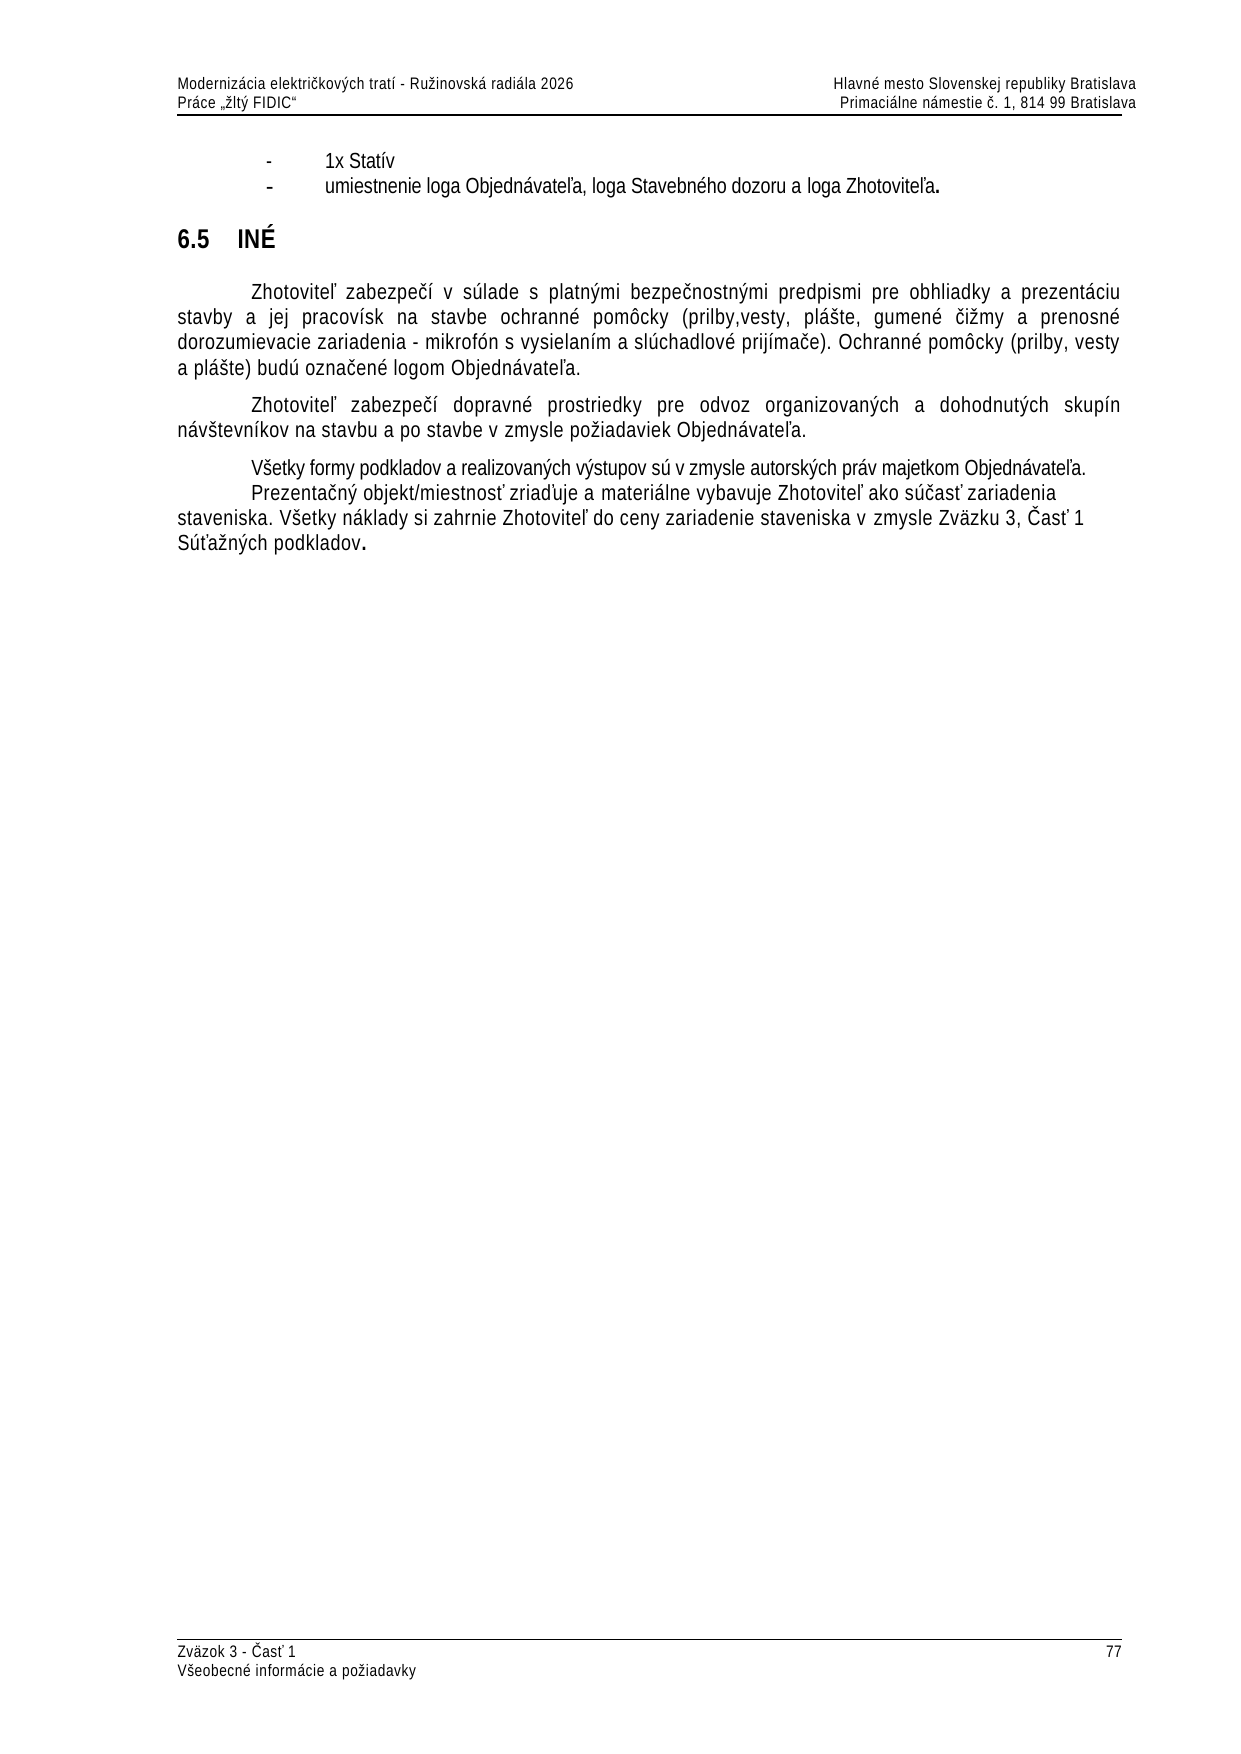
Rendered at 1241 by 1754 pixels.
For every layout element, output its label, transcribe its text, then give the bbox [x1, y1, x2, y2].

text Zhotoviteľ zabezpečí dopravné prostriedky pre odvoz organizovaných a dohodnutých skupín návštevníkov na stavbu a po stavbe v zmysle požiadaviek Objednávateľa. [177, 392, 1122, 442]
text - 1x Statív [266, 148, 1122, 173]
text Zhotoviteľ zabezpečí v súlade s platnými bezpečnostnými predpismi pre obhliadky a prezentáciu stavby a jej pracovísk na stavbe ochranné pomôcky (prilby,vesty, plášte, gumené čižmy a prenosné dorozumievacie zariadenia - mikrofón s vysielaním a slúchadlové prijímače). Ochranné pomôcky (prilby, vesty a plášte) budú označené logom Objednávateľa. [177, 279, 1122, 379]
list umiestnenie loga Objednávateľa, loga Stavebného dozoru a loga Zhotoviteľa. [266, 173, 1122, 198]
text Prezentačný objekt/miestnosť zriaďuje a materiálne vybavuje Zhotoviteľ ako súčasť zariadenia staveniska. Všetky náklady si zahrnie Zhotoviteľ do ceny zariadenie staveniska v zmysle Zväzku 3, Časť 1 Súťažných podkladov. [177, 480, 1122, 555]
subtitle Iné [177, 223, 1122, 254]
text Všetky formy podkladov a realizovaných výstupov sú v zmysle autorských práv majetkom Objednávateľa. [177, 455, 1122, 480]
